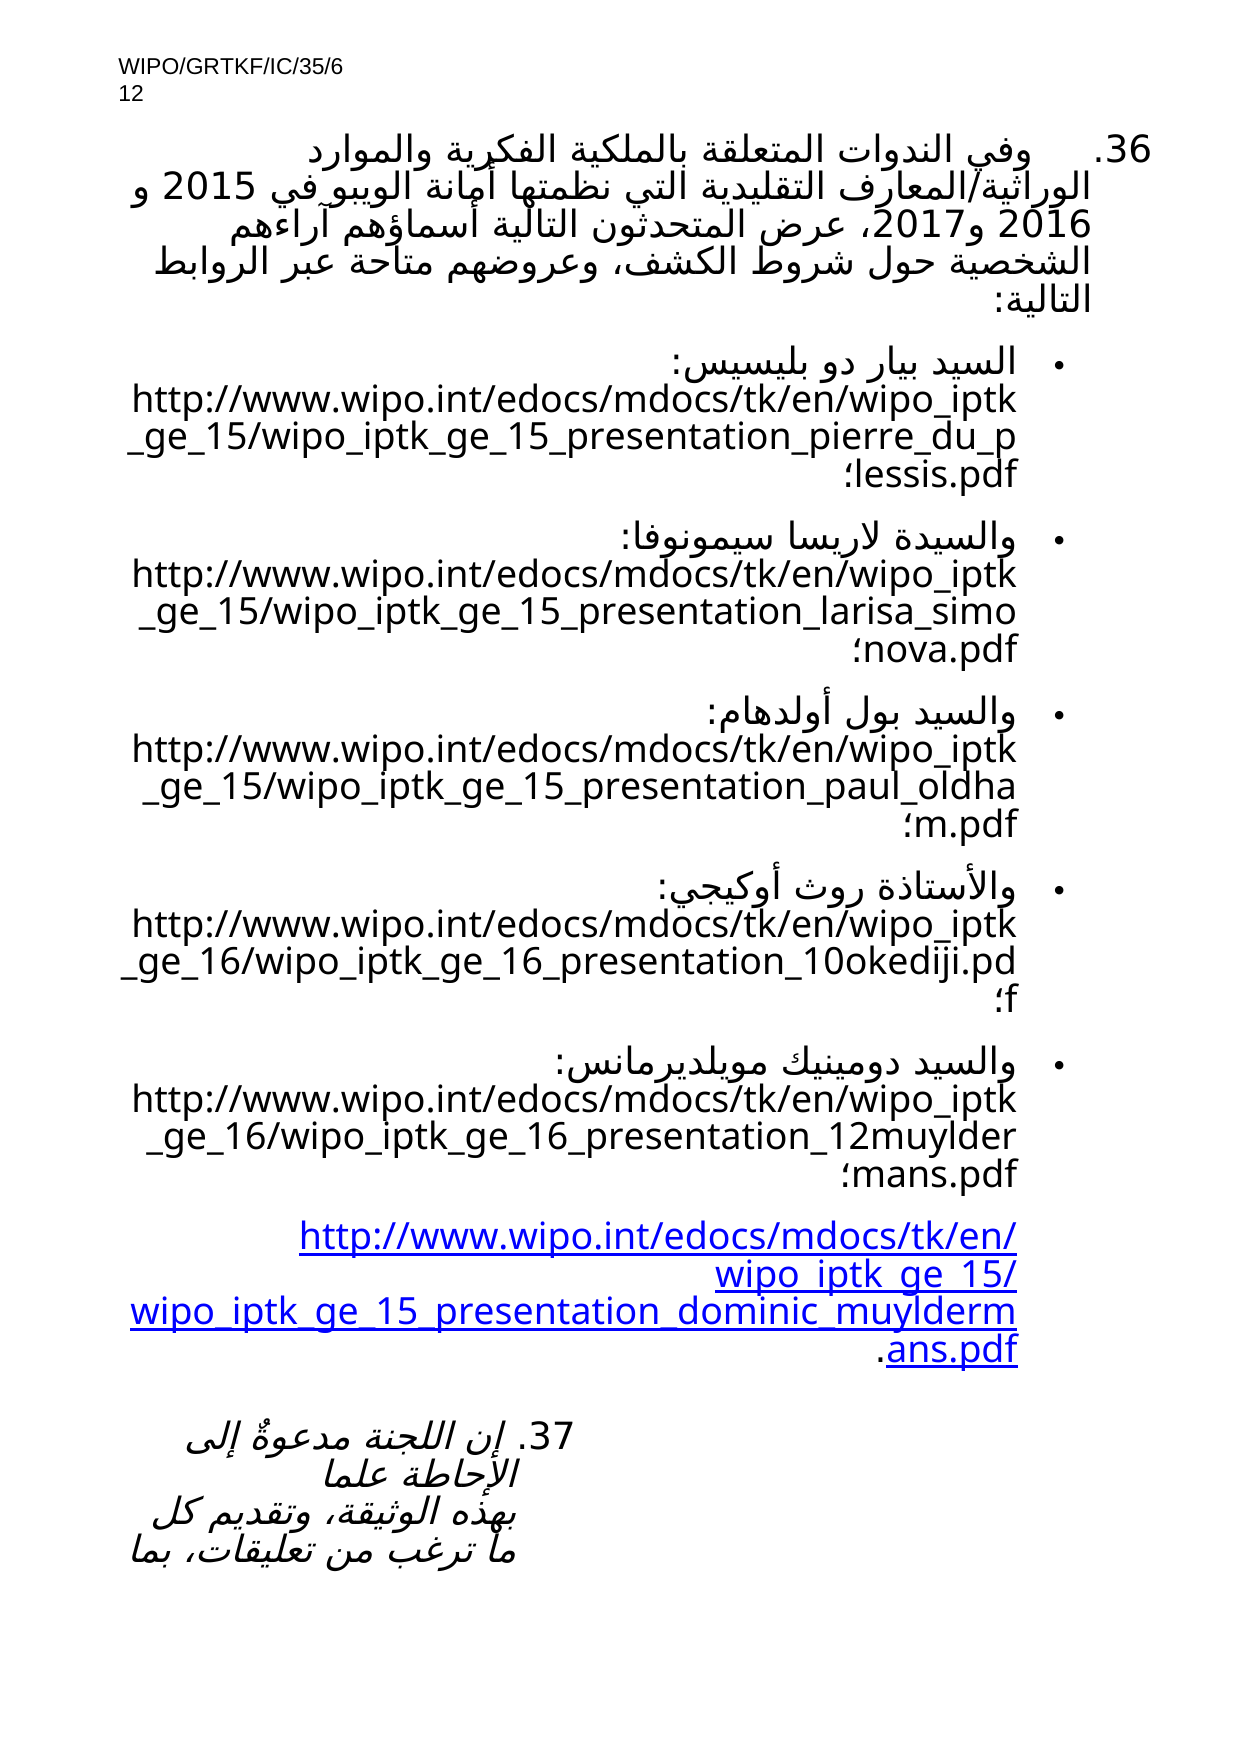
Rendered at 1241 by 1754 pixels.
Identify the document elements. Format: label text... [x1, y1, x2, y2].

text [118, 1420, 516, 1570]
list والأستاذة روث أوكيجي: http://www.wipo.int/edocs/mdocs/tk/en/wipo_iptk_ge_16/wipo_iptk_ge_16_presentation_10okediji.pdf؛ [118, 870, 1055, 1020]
text وفي الندوات المتعلقة بالملكية الفكرية والموارد الوراثية/المعارف التقليدية التي نظمتها أمانة الويبو في 2015 و2016 و2017، عرض المتحدثون التالية أسماؤهم آراءهم الشخصية حول شروط الكشف، وعروضهم متاحة عبر الروابط التالية: [118, 132, 1092, 320]
list والسيدة لاريسا سيمونوفا: http://www.wipo.int/edocs/mdocs/tk/en/wipo_iptk_ge_15/wipo_iptk_ge_15_presentation_larisa_simonova.pdf؛ [118, 520, 1055, 670]
list السيد بيار دو بليسيس: http://www.wipo.int/edocs/mdocs/tk/en/wipo_iptk_ge_15/wipo_iptk_ge_15_presentation_pierre_du_plessis.pdf؛ [118, 345, 1055, 495]
list http://www.wipo.int/edocs/mdocs/tk/en/wipo_iptk_ge_15/wipo_iptk_ge_15_presentation_dominic_muyldermans.pdf. [118, 1220, 1017, 1370]
list والسيد دومينيك مويلديرمانس: http://www.wipo.int/edocs/mdocs/tk/en/wipo_iptk_ge_16/wipo_iptk_ge_16_presentation_12muyldermans.pdf؛ [118, 1045, 1055, 1195]
list والسيد بول أولدهام: http://www.wipo.int/edocs/mdocs/tk/en/wipo_iptk_ge_15/wipo_iptk_ge_15_presentation_paul_oldham.pdf؛ [118, 695, 1055, 845]
